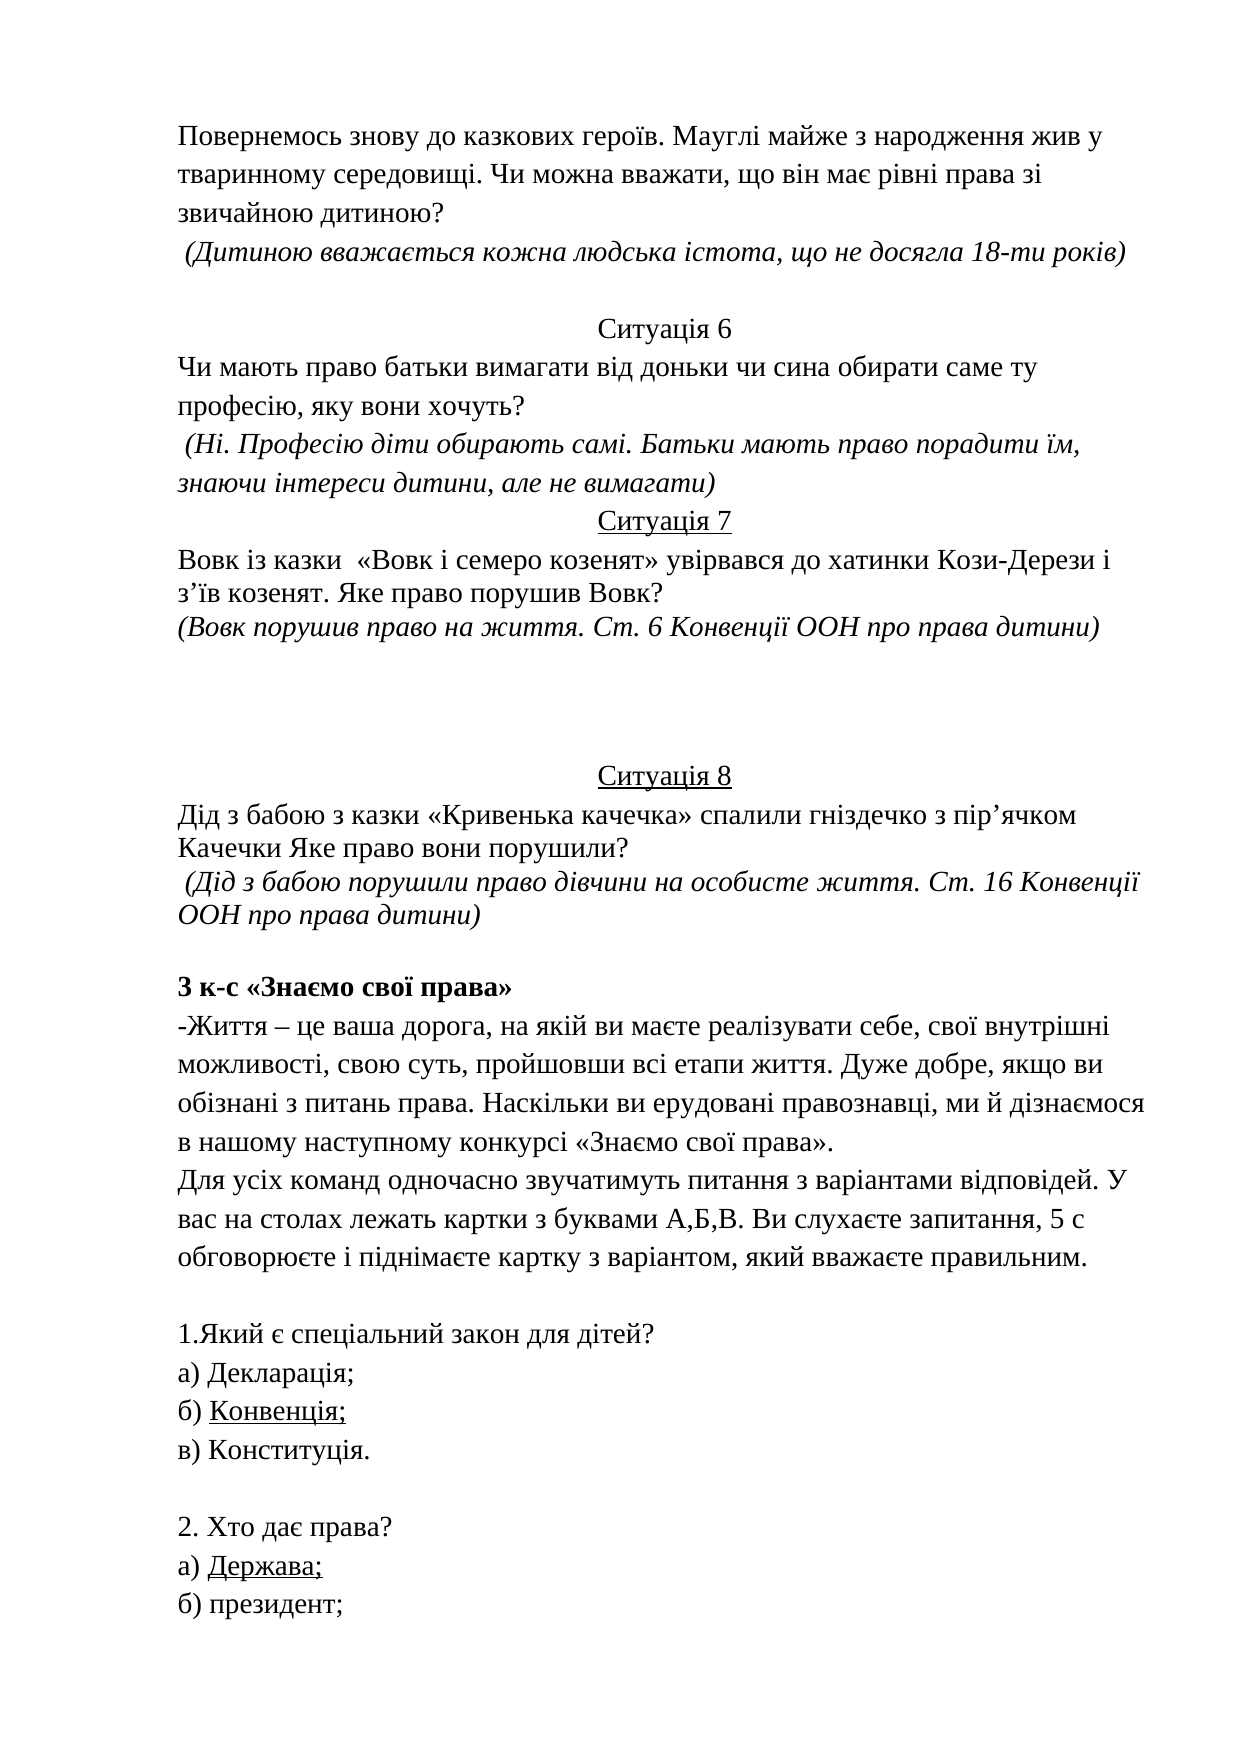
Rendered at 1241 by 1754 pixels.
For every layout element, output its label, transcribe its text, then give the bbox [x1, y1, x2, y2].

text а) Держава; [177, 1548, 1152, 1581]
text в) Конституція. [177, 1432, 1152, 1466]
text 2. Хто дає права? [177, 1509, 1152, 1543]
text (Вовк порушив право на життя. Ст. 6 Конвенції ООН про права дитини) [177, 609, 1152, 643]
text б) Конвенція; [177, 1393, 1152, 1427]
text (Ні. Професію діти обирають самі. Батьки мають право порадити їм, знаючи інтереси дитини, але не вимагати) [177, 426, 1152, 498]
text (Дитиною вважається кожна людська істота, що не досягла 18-ти років) [177, 234, 1152, 267]
text б) президент; [177, 1586, 1152, 1620]
text 1.Який є спеціальний закон для дітей? [177, 1316, 1152, 1350]
text Повернемось знову до казкових героїв. Мауглі майже з народження жив у тваринному середовищі. Чи можна вважати, що він має рівні права зі звичайною дитиною? [177, 118, 1152, 229]
text (Дід з бабою порушили право дівчини на особисте життя. Ст. 16 Конвенції ООН про права дитини) [177, 864, 1152, 931]
text -Життя – це ваша дорога, на якій ви маєте реалізувати себе, свої внутрішні можливості, свою суть, пройшовши всі етапи життя. Дуже добре, якщо ви обізнані з питань права. Наскільки ви ерудовані правознавці, ми й дізнаємося в нашому наступному конкурсі «Знаємо свої права». [177, 1008, 1152, 1157]
text Вовк із казки «Вовк і семеро козенят» увірвався до хатинки Кози-Дерези і з’їв козенят. Яке право порушив Вовк? [177, 542, 1152, 609]
text Для усіх команд одночасно звучатимуть питання з варіантами відповідей. У вас на столах лежать картки з буквами А,Б,В. Ви слухаєте запитання, 5 с обговорюєте і піднімаєте картку з варіантом, який вважаєте правильним. [177, 1162, 1152, 1273]
text Ситуація 6 [177, 311, 1152, 344]
text а) Декларація; [177, 1355, 1152, 1388]
text 3 к-с «Знаємо свої права» [177, 969, 1152, 1003]
text Дід з бабою з казки «Кривенька качечка» спалили гніздечко з пір’ячком Качечки Яке право вони порушили? [177, 797, 1152, 864]
text Ситуація 7 [177, 503, 1152, 537]
text Чи мають право батьки вимагати від доньки чи сина обирати саме ту професію, яку вони хочуть? [177, 349, 1152, 421]
text Ситуація 8 [177, 758, 1152, 792]
